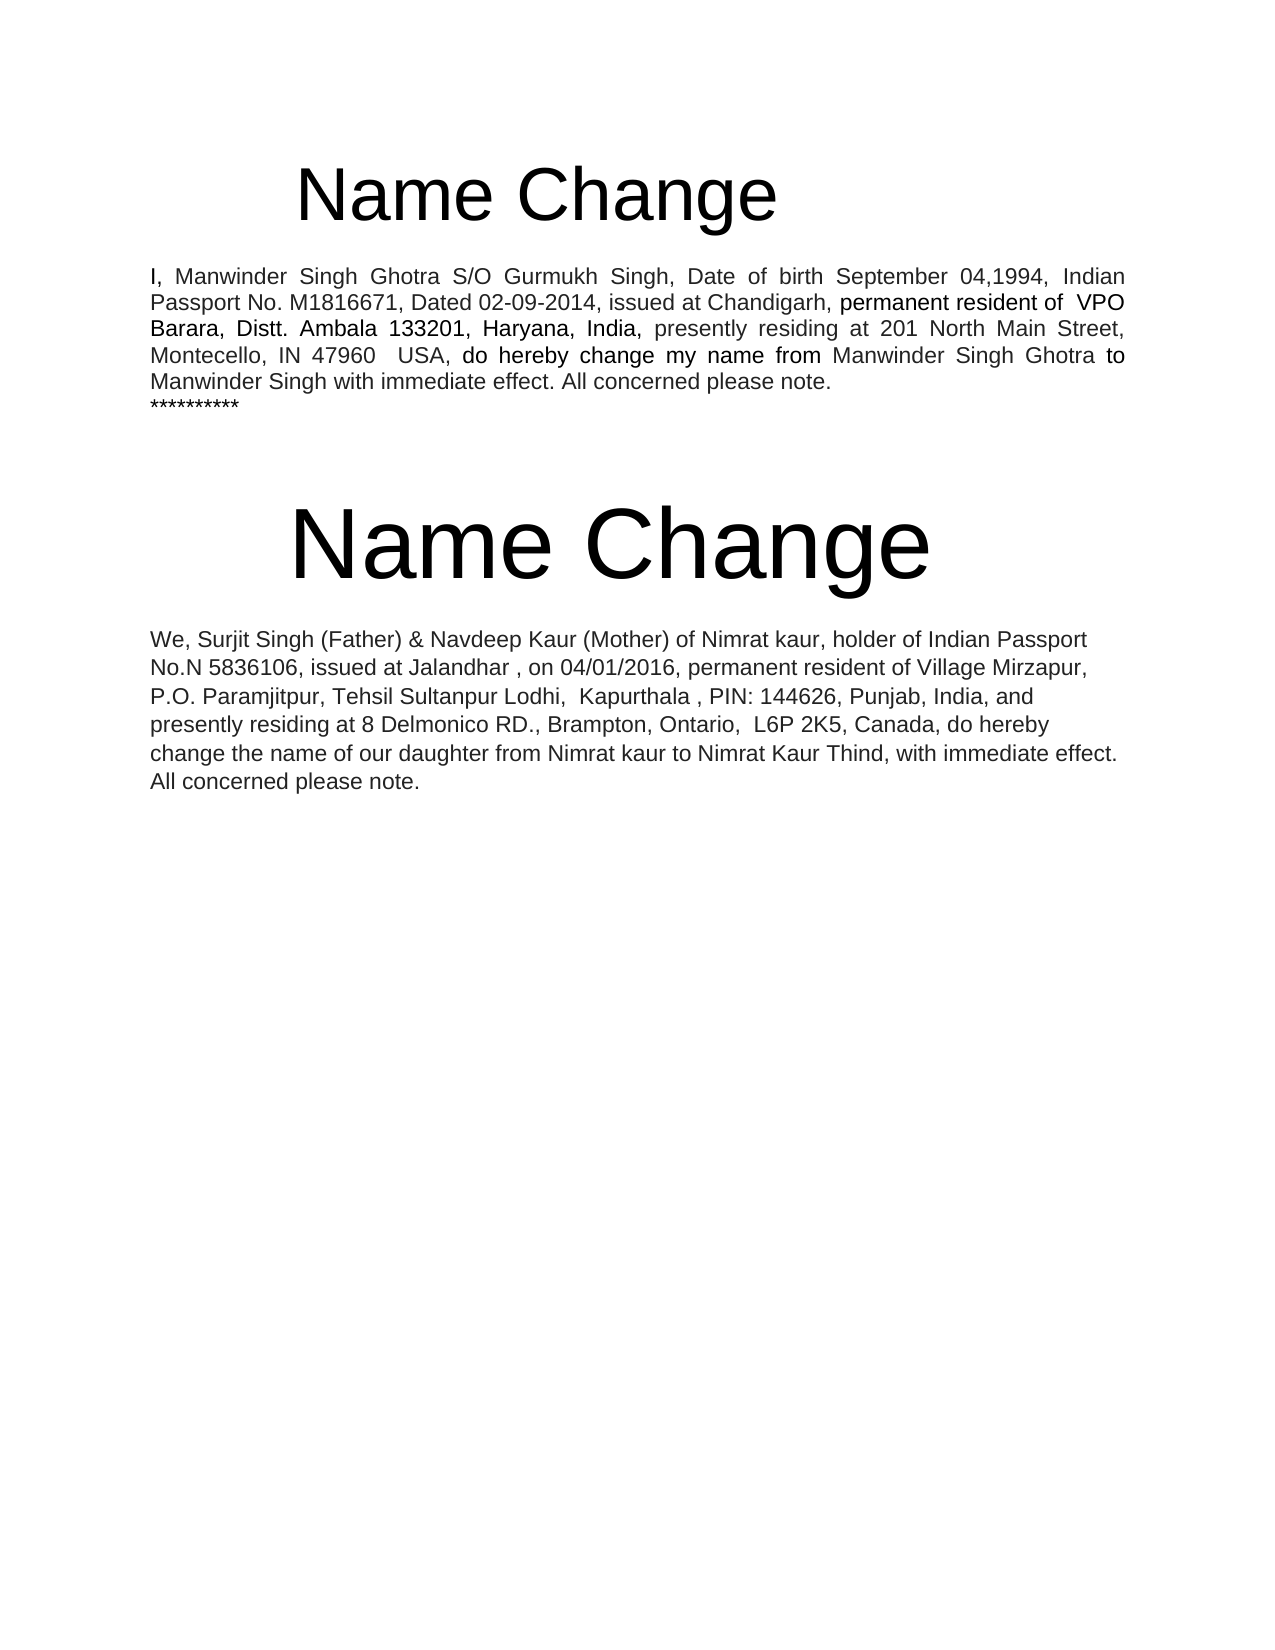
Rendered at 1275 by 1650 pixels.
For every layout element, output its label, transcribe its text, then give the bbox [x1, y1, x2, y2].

text Name Change [150, 150, 1125, 236]
text We, Surjit Singh (Father) & Navdeep Kaur (Mother) of Nimrat kaur, holder of Indian Passport No.N 5836106, issued at Jalandhar , on 04/01/2016, permanent resident of Village Mirzapur, P.O. Paramjitpur, Tehsil Sultanpur Lodhi, Kapurthala , PIN: 144626, Punjab, India, and presently residing at 8 Delmonico RD., Brampton, Ontario, L6P 2K5, Canada, do hereby change the name of our daughter from Nimrat kaur to Nimrat Kaur Thind, with immediate effect. All concerned please note. [150, 626, 1125, 794]
text Name Change [150, 485, 1125, 600]
text ********** [150, 394, 1125, 421]
text I, Manwinder Singh Ghotra S/O Gurmukh Singh, Date of birth September 04,1994, Indian Passport No. M1816671, Dated 02-09-2014, issued at Chandigarh, permanent resident of VPO Barara, Distt. Ambala 133201, Haryana, India, presently residing at 201 North Main Street, Montecello, IN 47960 USA, do hereby change my name from Manwinder Singh Ghotra to Manwinder Singh with immediate effect. All concerned please note. [150, 263, 1125, 394]
